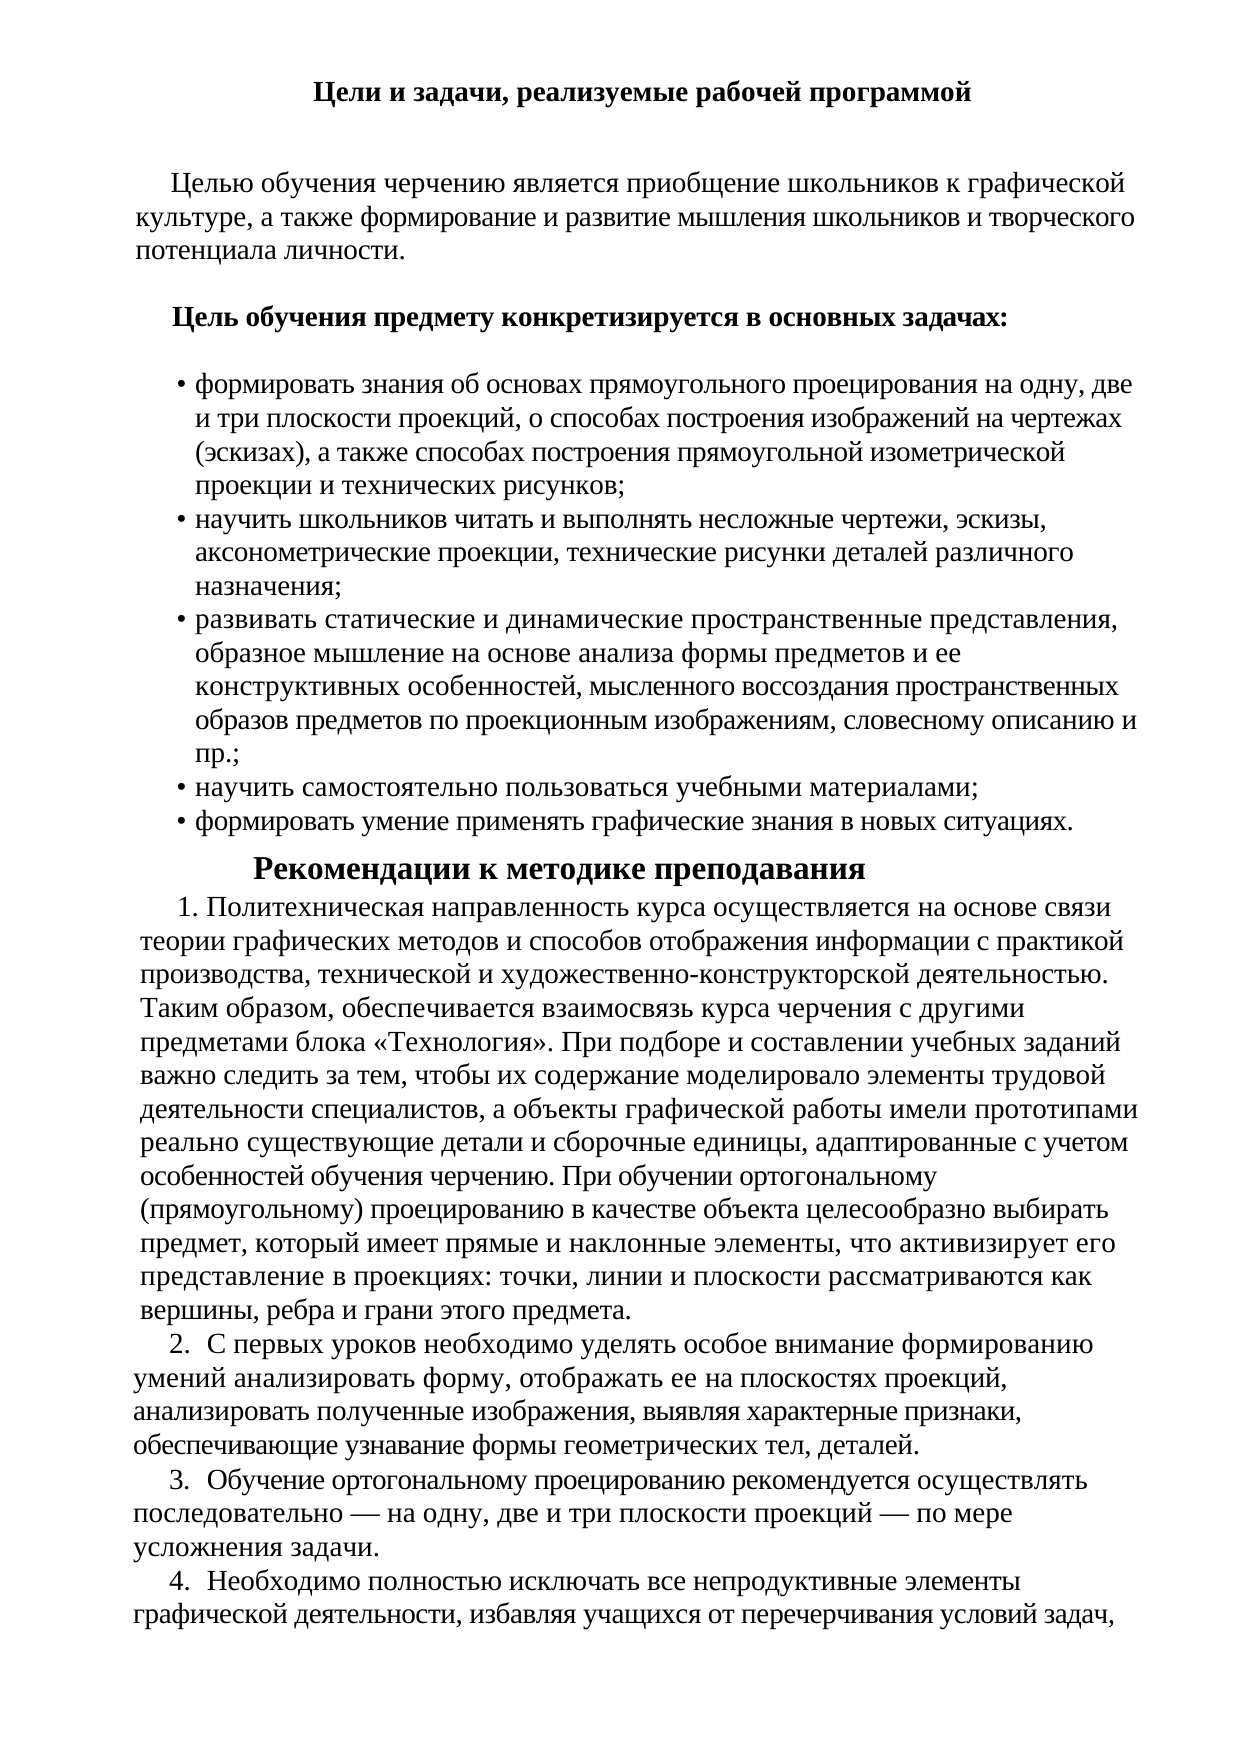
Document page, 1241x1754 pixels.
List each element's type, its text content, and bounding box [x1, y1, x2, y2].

text Целью обучения черчению является приобщение школьников к графической культуре, а также формирование и развитие мышления школьников и творческого потенциала личности. [135, 165, 1147, 266]
list формировать знания об основах прямоугольного проецирования на одну, две и три плоскости проекций, о способах построения изображений на чертежах (эскизах), а также способах построения прямоугольной изометрической проекции и технических рисунков; [176, 367, 1152, 501]
list С первых уроков необходимо уделять особое внимание формированию умений анализировать форму, отображать ее на плоскостях проекций, анализировать полученные изображения, выявляя характерные признаки, обеспечивающие узнавание формы геометрических тел, деталей. [133, 1326, 1152, 1460]
list формировать умение применять графические знания в новых ситуациях. [176, 803, 1152, 836]
list развивать статические и динамические пространственные представления, образное мышление на основе анализа формы предметов и ее конструктивных особенностей, мысленного воссоздания пространственных образов предметов по проекционным изображениям, словесному описанию и пр.; [176, 601, 1152, 769]
list Обучение ортогональному проецированию рекомендуется осуществлять последовательно — на одну, две и три плоскости проекций — по мере усложнения задачи. [133, 1462, 1152, 1562]
text Цели и задачи, реализуемые рабочей программой [133, 74, 1152, 107]
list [133, 1563, 1152, 1630]
text 1. Политехническая направленность курса осуществляется на основе связи теории графических методов и способов отображения информации с практикой производства, технической и художественно-конструкторской деятельностью. Таким образом, обеспечивается взаимосвязь курса черчения с другими предметами блока «Технология». При подборе и составлении учебных заданий важно следить за тем, чтобы их содержание моделировало элементы трудовой деятельности специалистов, а объекты графической работы имели прототипами реально существующие детали и сборочные единицы, адаптированные с учетом особенностей обучения черчению. При обучении ортогональному (прямоугольному) проецированию в качестве объекта целесообразно выбирать предмет, который имеет прямые и наклонные элементы, что активизирует его представление в проекциях: точки, линии и плоскости рассматриваются как вершины, ребра и грани этого предмета. [140, 889, 1152, 1326]
list научить самостоятельно пользоваться учебными материалами; [176, 769, 1152, 803]
text Цель обучения предмету конкретизируется в основных задачах: [135, 299, 1147, 333]
list научить школьников читать и выполнять несложные чертежи, эскизы, аксонометрические проекции, технические рисунки деталей различного назначения; [176, 501, 1152, 601]
text Рекомендации к методике преподавания [253, 848, 1152, 887]
